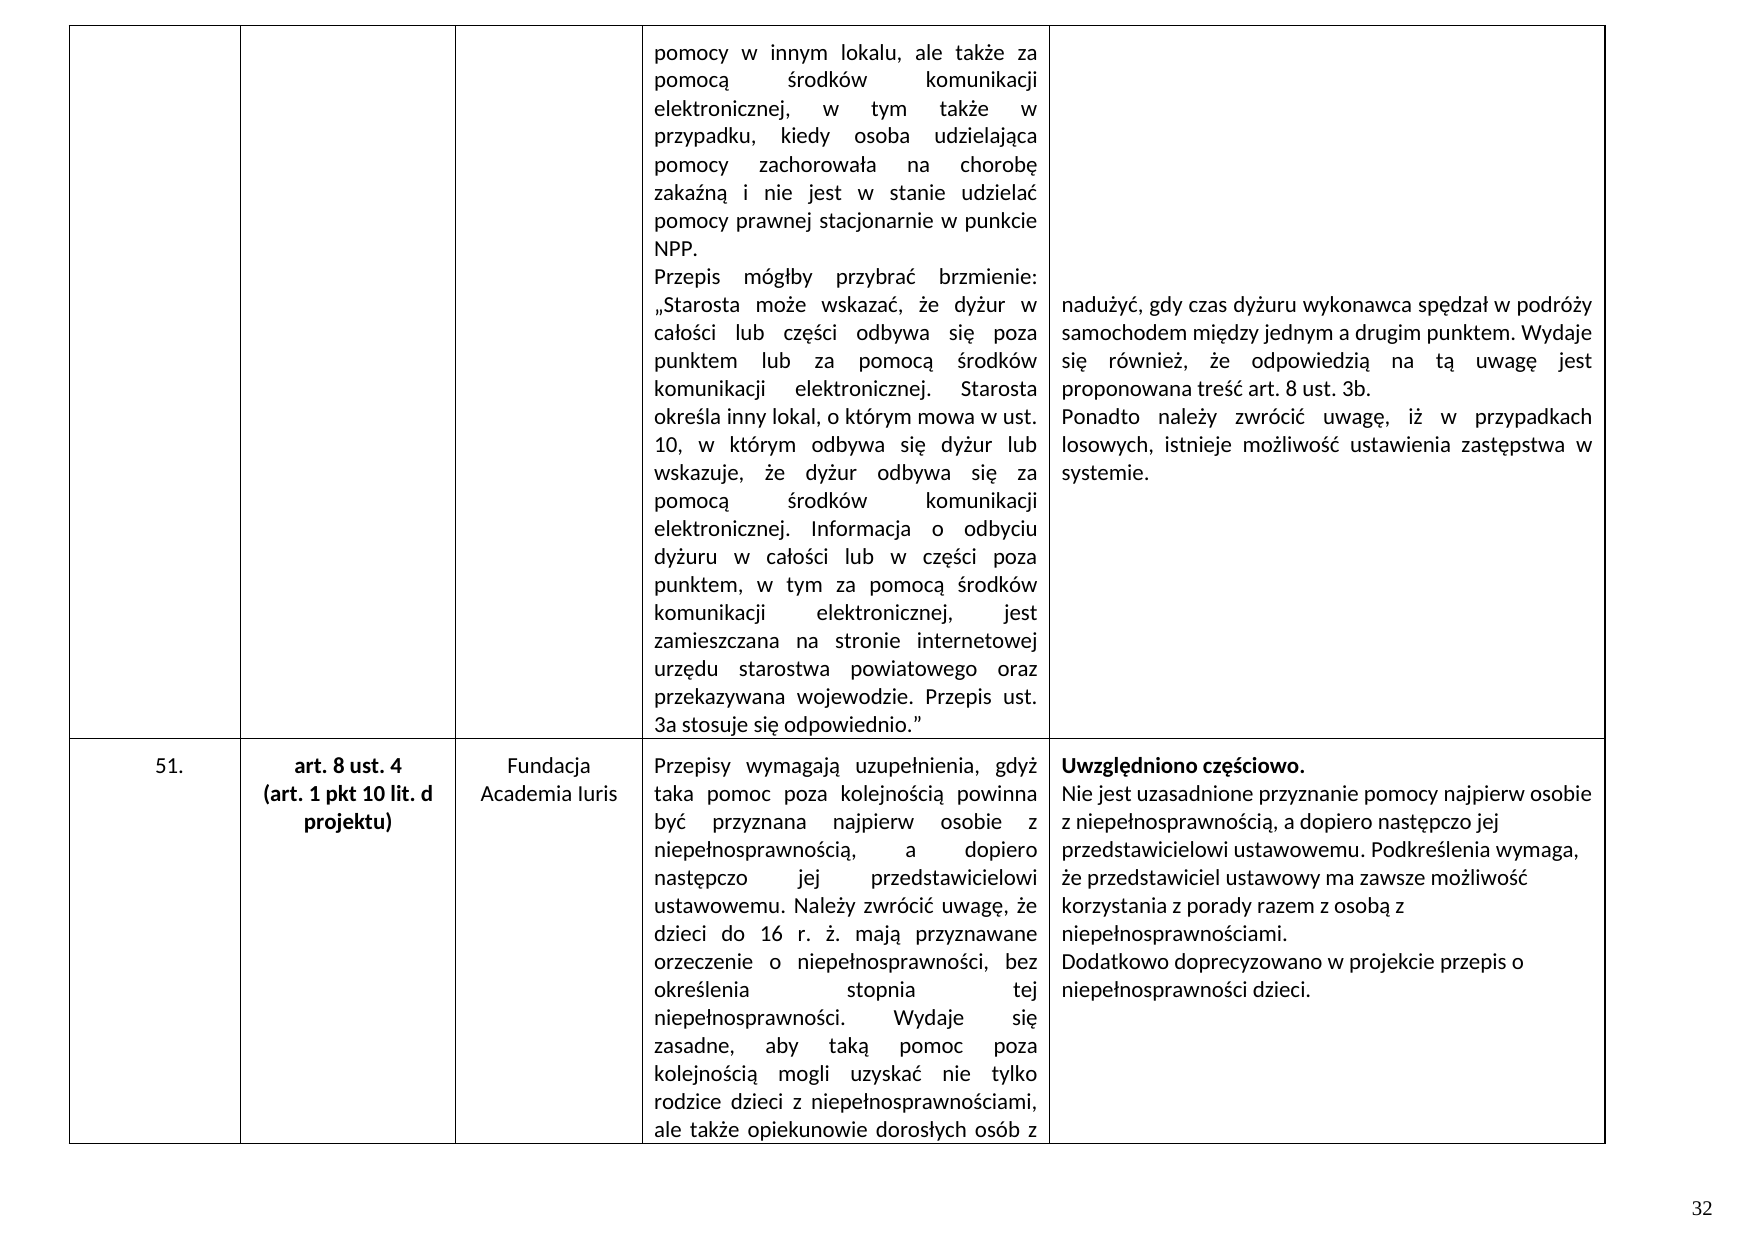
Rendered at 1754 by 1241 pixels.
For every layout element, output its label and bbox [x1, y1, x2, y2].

table_cell [241, 739, 455, 1143]
table_cell [456, 739, 642, 1143]
table_cell [1050, 26, 1604, 738]
table_cell [70, 26, 240, 738]
table_cell [1050, 739, 1604, 1143]
table_cell [241, 26, 455, 738]
table_cell [643, 739, 1049, 1143]
table_cell [70, 739, 240, 1143]
table_cell [456, 26, 642, 738]
table_cell [643, 26, 1049, 738]
